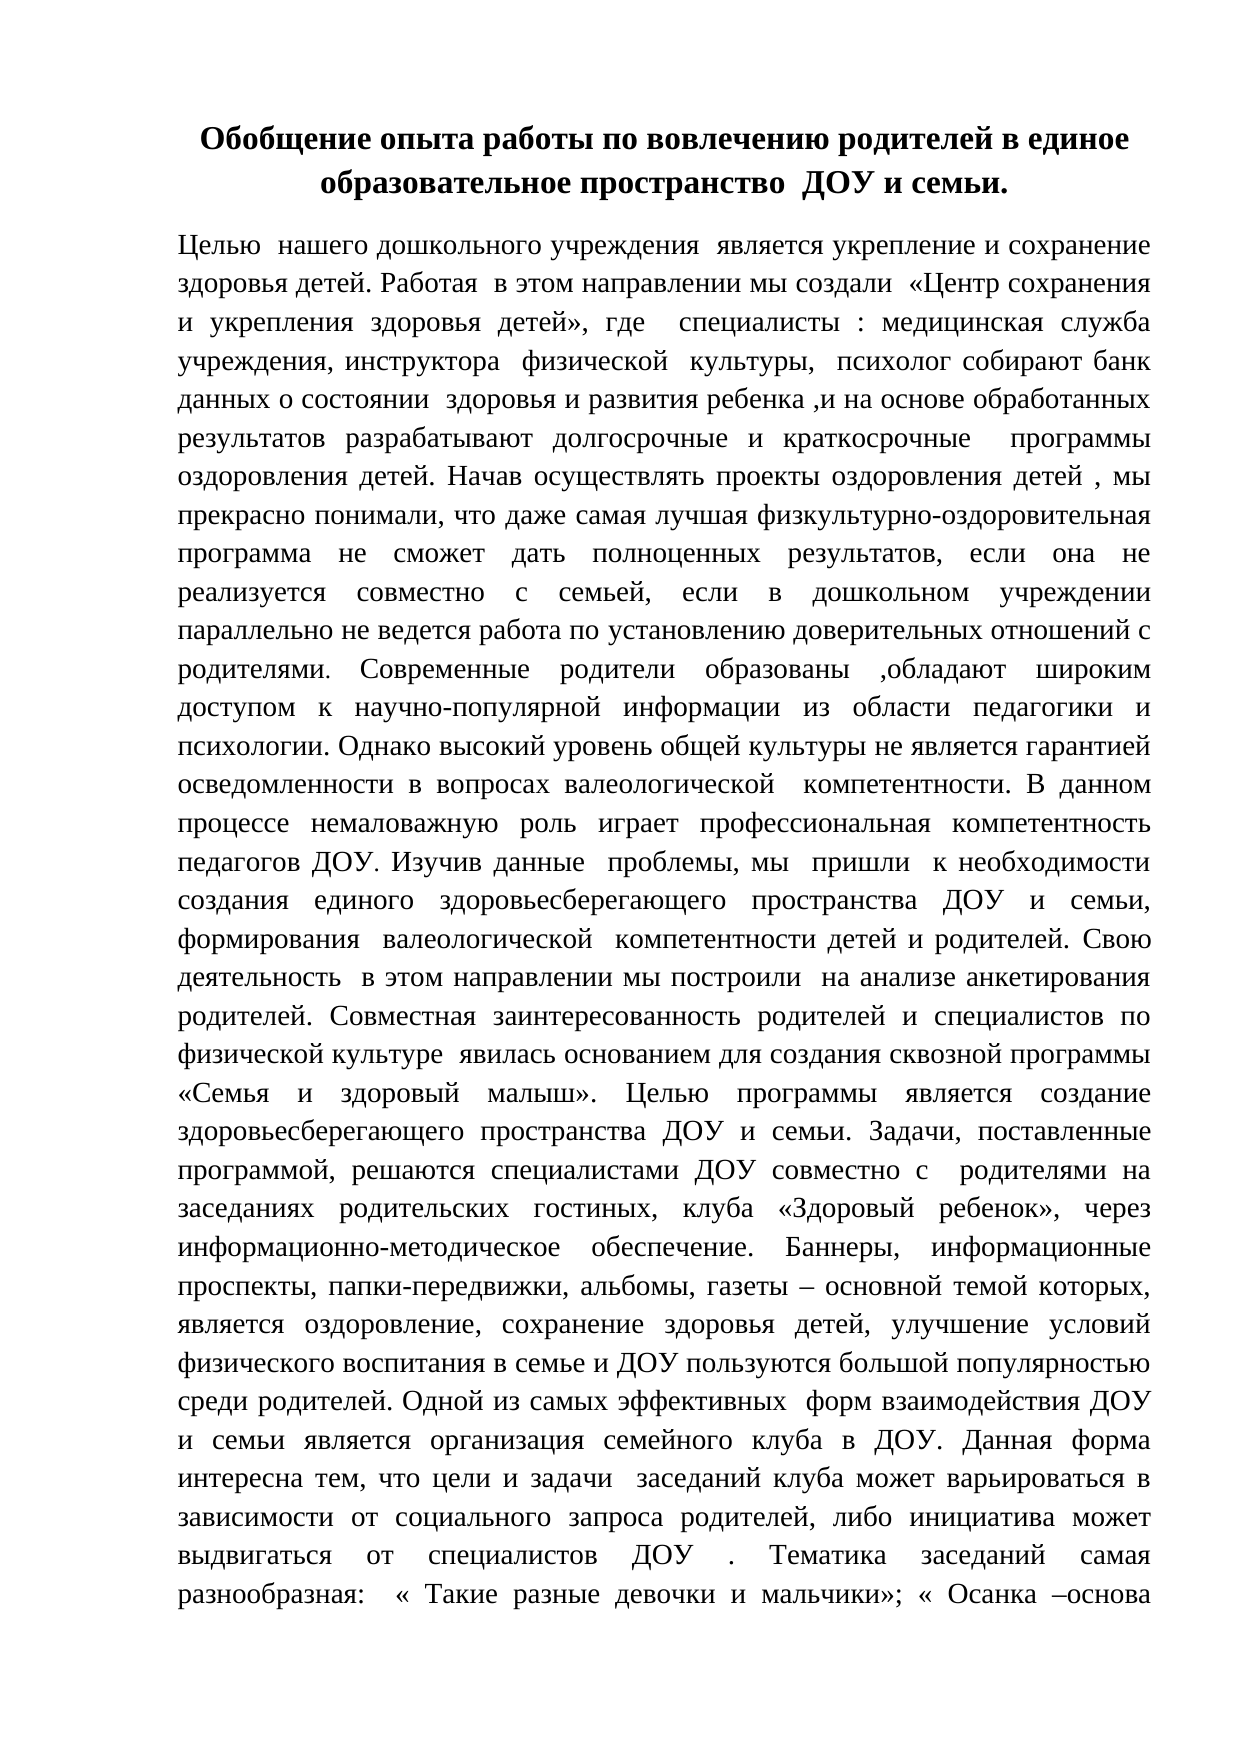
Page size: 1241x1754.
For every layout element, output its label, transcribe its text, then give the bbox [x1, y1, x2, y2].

text Обобщение опыта работы по вовлечению родителей в единое образовательное пространство ДОУ и семьи. [177, 118, 1152, 201]
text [177, 227, 1152, 1609]
